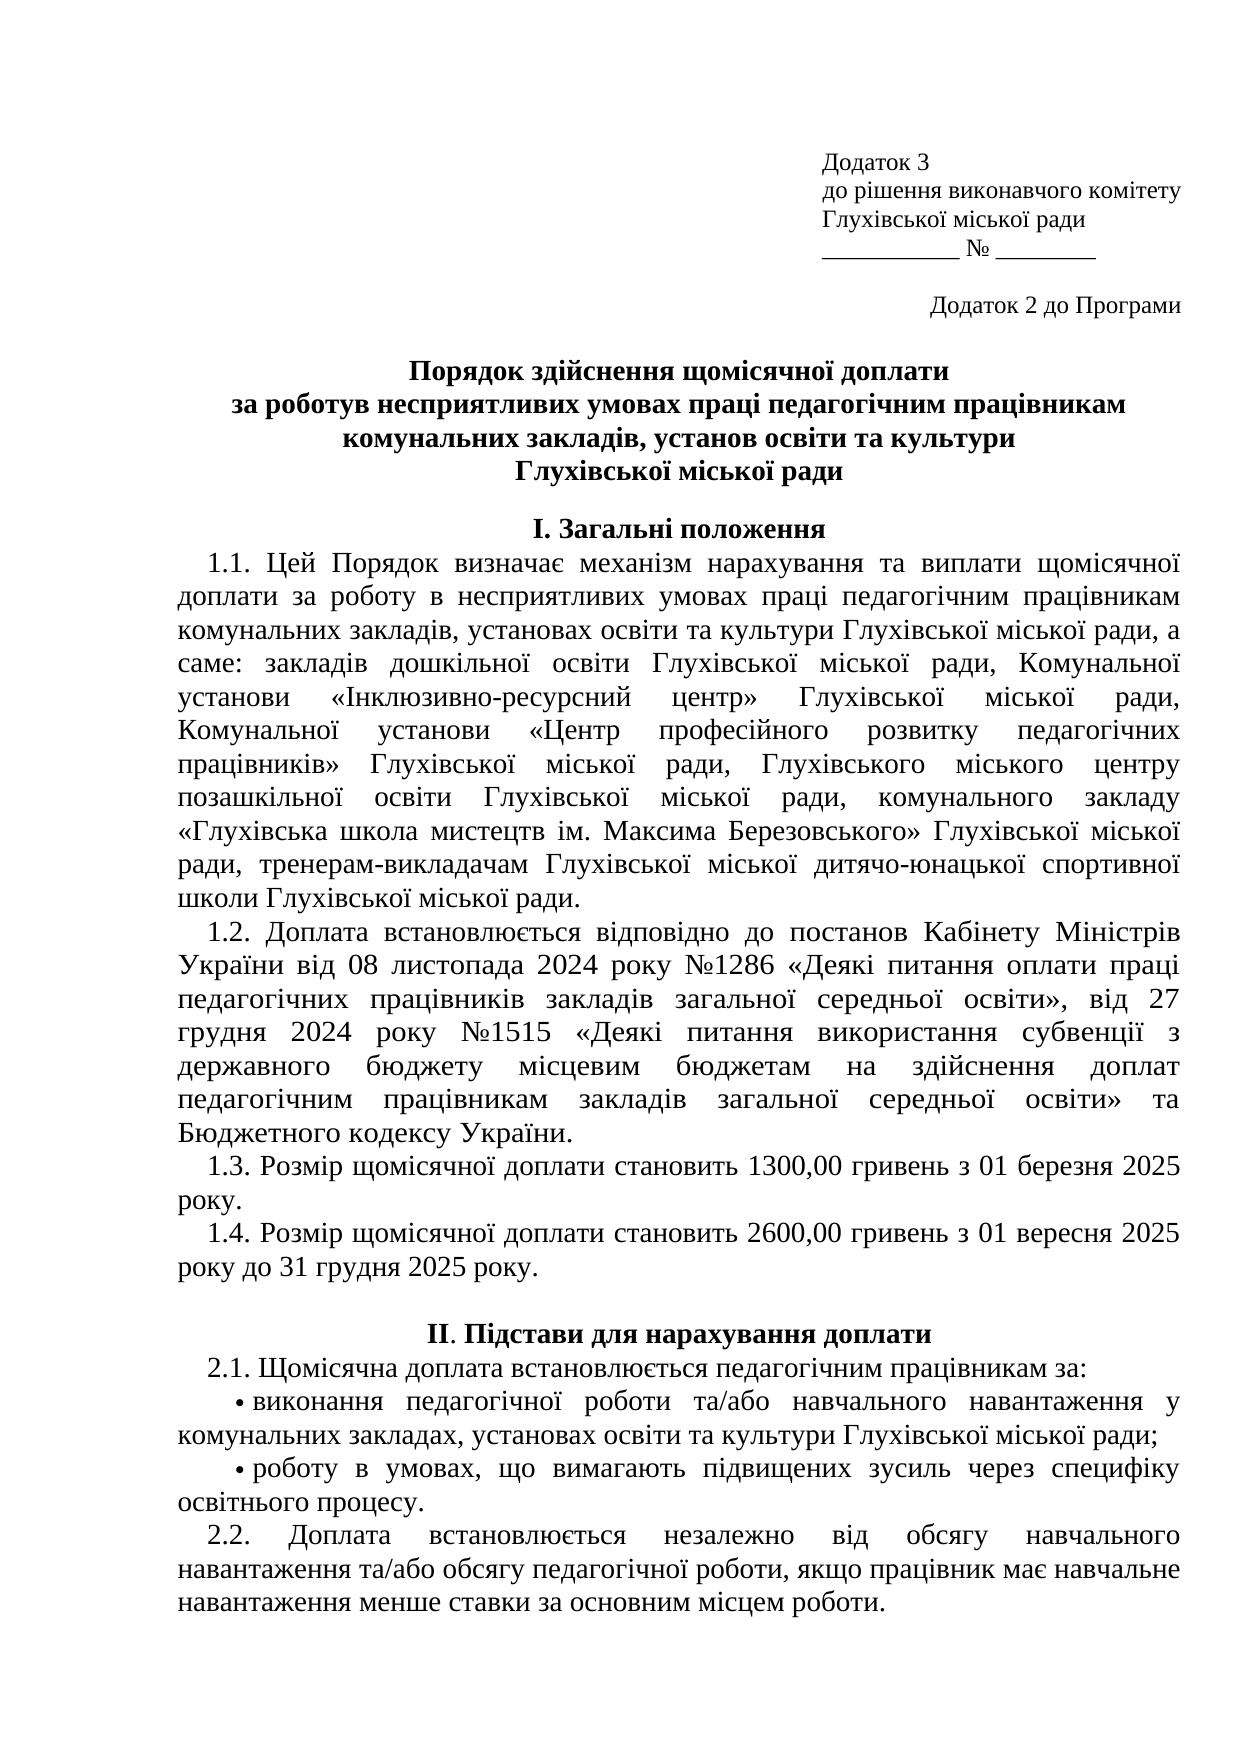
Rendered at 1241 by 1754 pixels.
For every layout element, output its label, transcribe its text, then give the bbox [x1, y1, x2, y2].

text 2.1. Щомісячна доплата встановлюється педагогічним працівникам за: [177, 1350, 1181, 1383]
text Глухівської міської ради [753, 204, 1181, 233]
text 1.2. Доплата встановлюється відповідно до постанов Кабінету Міністрів України від 08 листопада 2024 року №1286 «Деякі питання оплати праці педагогічних працівників закладів загальної середньої освіти», від 27 грудня 2024 року №1515 «Деякі питання використання субвенції з державного бюджету місцевим бюджетам на здійснення доплат педагогічним працівникам закладів загальної середньої освіти» та Бюджетного кодексу України. [177, 914, 1181, 1148]
text Порядок здійснення щомісячної доплати [177, 353, 1181, 386]
list виконання педагогічної роботи та/або навчального навантаження у комунальних закладах, установах освіти та культури Глухівської міської ради; [177, 1383, 1181, 1450]
text 1.1. Цей Порядок визначає механізм нарахування та виплати щомісячної доплати за роботу в несприятливих умовах праці педагогічним працівникам комунальних закладів, установах освіти та культури Глухівської міської ради, а саме: закладів дошкільної освіти Глухівської міської ради, Комунальної установи «Інклюзивно-ресурсний центр» Глухівської міської ради, Комунальної установи «Центр професійного розвитку педагогічних працівників» Глухівської міської ради, Глухівського міського центру позашкільної освіти Глухівської міської ради, комунального закладу «Глухівська школа мистецтв ім. Максима Березовського» Глухівської міської ради, тренерам-викладачам Глухівської міської дитячо-юнацької спортивної школи Глухівської міської ради. [177, 545, 1181, 914]
text 1.3. Розмір щомісячної доплати становить 1300,00 гривень з 01 березня 2025 року. [177, 1148, 1181, 1216]
text І. Загальні положення [177, 511, 1181, 545]
list роботу в умовах, що вимагають підвищених зусиль через специфіку освітнього процесу. [177, 1450, 1181, 1517]
text 2.2. Доплата встановлюється незалежно від обсягу навчального навантаження та/або обсягу педагогічної роботи, якщо працівник має навчальне навантаження менше ставки за основним місцем роботи. [177, 1517, 1181, 1618]
text Додаток 3 [753, 147, 1181, 176]
text ___________ № ________ [753, 233, 1181, 262]
text Додаток 2 до Програми [753, 291, 1181, 319]
text 1.4. Розмір щомісячної доплати становить 2600,00 гривень з 01 вересня 2025 року до 31 грудня 2025 року. [177, 1216, 1181, 1283]
text Глухівської міської ради [177, 453, 1181, 487]
text за роботув несприятливих умовах праці педагогічним працівникам комунальних закладів, установ освіти та культури [177, 386, 1181, 453]
text ІІ. Підстави для нарахування доплати [177, 1316, 1181, 1350]
text до рішення виконавчого комітету [753, 176, 1181, 204]
